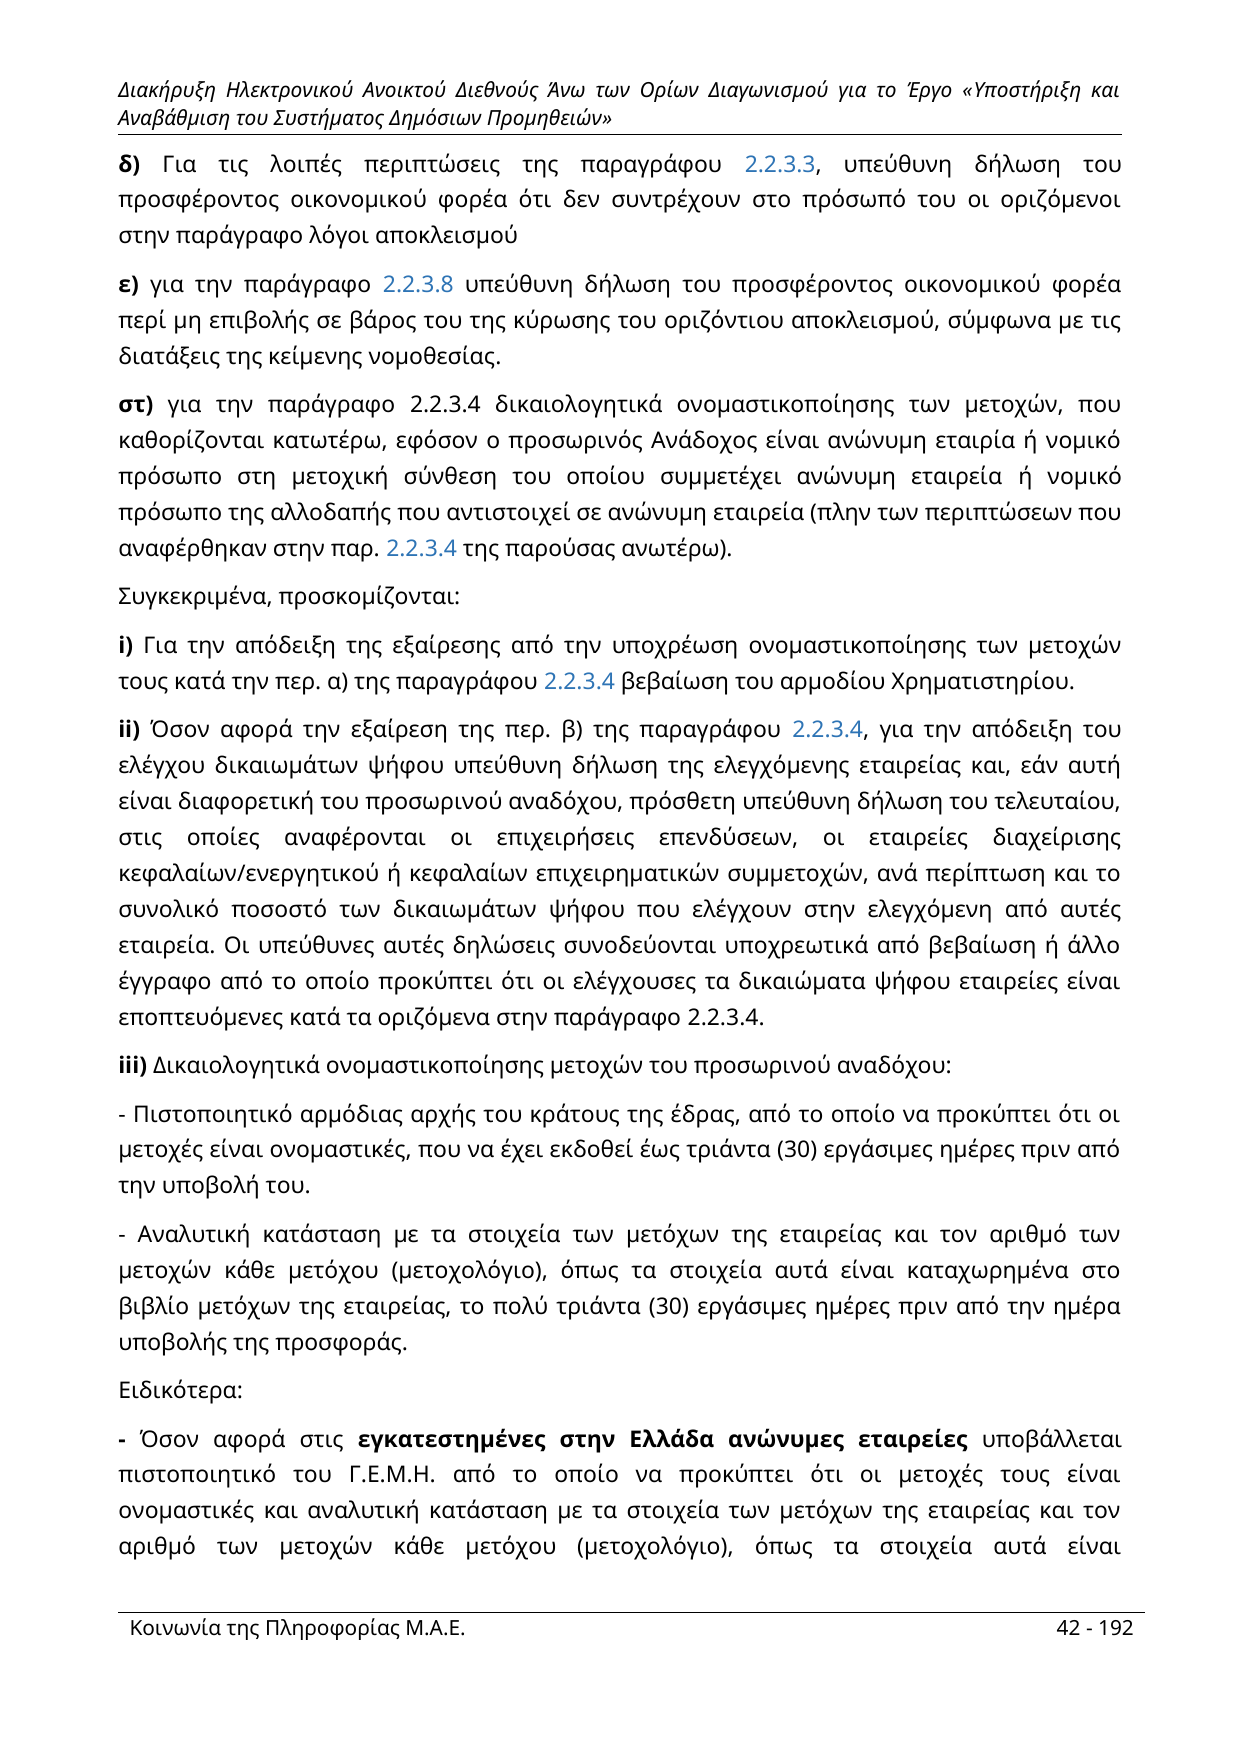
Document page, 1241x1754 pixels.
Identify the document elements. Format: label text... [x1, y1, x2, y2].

text i) Για την απόδειξη της εξαίρεσης από την υποχρέωση ονομαστικοποίησης των μετοχών τους κατά την περ. α) της παραγράφου 2.2.3.4 βεβαίωση του αρμοδίου Χρηματιστηρίου. [118, 629, 1122, 696]
text στ) για την παράγραφο 2.2.3.4 δικαιολογητικά ονομαστικοποίησης των μετοχών, που καθορίζονται κατωτέρω, εφόσον ο προσωρινός Ανάδοχος είναι ανώνυμη εταιρία ή νομικό πρόσωπο στη μετοχική σύνθεση του οποίου συμμετέχει ανώνυμη εταιρεία ή νομικό πρόσωπο της αλλοδαπής που αντιστοιχεί σε ανώνυμη εταιρεία (πλην των περιπτώσεων που αναφέρθηκαν στην παρ. 2.2.3.4 της παρούσας ανωτέρω). [118, 388, 1122, 563]
text iii) Δικαιολογητικά ονομαστικοποίησης μετοχών του προσωρινού αναδόχου: [118, 1049, 1122, 1080]
text δ) Για τις λοιπές περιπτώσεις της παραγράφου 2.2.3.3, υπεύθυνη δήλωση του προσφέροντος οικονομικού φορέα ότι δεν συντρέχουν στο πρόσωπό του οι οριζόμενοι στην παράγραφο λόγοι αποκλεισμού [118, 147, 1122, 251]
text ii) Όσον αφορά την εξαίρεση της περ. β) της παραγράφου 2.2.3.4, για την απόδειξη του ελέγχου δικαιωμάτων ψήφου υπεύθυνη δήλωση της ελεγχόμενης εταιρείας και, εάν αυτή είναι διαφορετική του προσωρινού αναδόχου, πρόσθετη υπεύθυνη δήλωση του τελευταίου, στις οποίες αναφέρονται οι επιχειρήσεις επενδύσεων, οι εταιρείες διαχείρισης κεφαλαίων/ενεργητικού ή κεφαλαίων επιχειρηματικών συμμετοχών, ανά περίπτωση και το συνολικό ποσοστό των δικαιωμάτων ψήφου που ελέγχουν στην ελεγχόμενη από αυτές εταιρεία. Οι υπεύθυνες αυτές δηλώσεις συνοδεύονται υποχρεωτικά από βεβαίωση ή άλλο έγγραφο από το οποίο προκύπτει ότι οι ελέγχουσες τα δικαιώματα ψήφου εταιρείες είναι εποπτευόμενες κατά τα οριζόμενα στην παράγραφο 2.2.3.4. [118, 713, 1122, 1032]
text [118, 1422, 1122, 1562]
text ε) για την παράγραφο 2.2.3.8 υπεύθυνη δήλωση του προσφέροντος οικονομικού φορέα περί μη επιβολής σε βάρος του της κύρωσης του οριζόντιου αποκλεισμού, σύμφωνα με τις διατάξεις της κείμενης νομοθεσίας. [118, 268, 1122, 371]
text Ειδικότερα: [118, 1374, 1122, 1405]
text Συγκεκριμένα, προσκομίζονται: [118, 580, 1122, 612]
text - Αναλυτική κατάσταση με τα στοιχεία των μετόχων της εταιρείας και τον αριθμό των μετοχών κάθε μετόχου (μετοχολόγιο), όπως τα στοιχεία αυτά είναι καταχωρημένα στο βιβλίο μετόχων της εταιρείας, το πολύ τριάντα (30) εργάσιμες ημέρες πριν από την ημέρα υποβολής της προσφοράς. [118, 1218, 1122, 1357]
text - Πιστοποιητικό αρμόδιας αρχής του κράτους της έδρας, από το οποίο να προκύπτει ότι οι μετοχές είναι ονομαστικές, που να έχει εκδοθεί έως τριάντα (30) εργάσιμες ημέρες πριν από την υποβολή του. [118, 1097, 1122, 1201]
